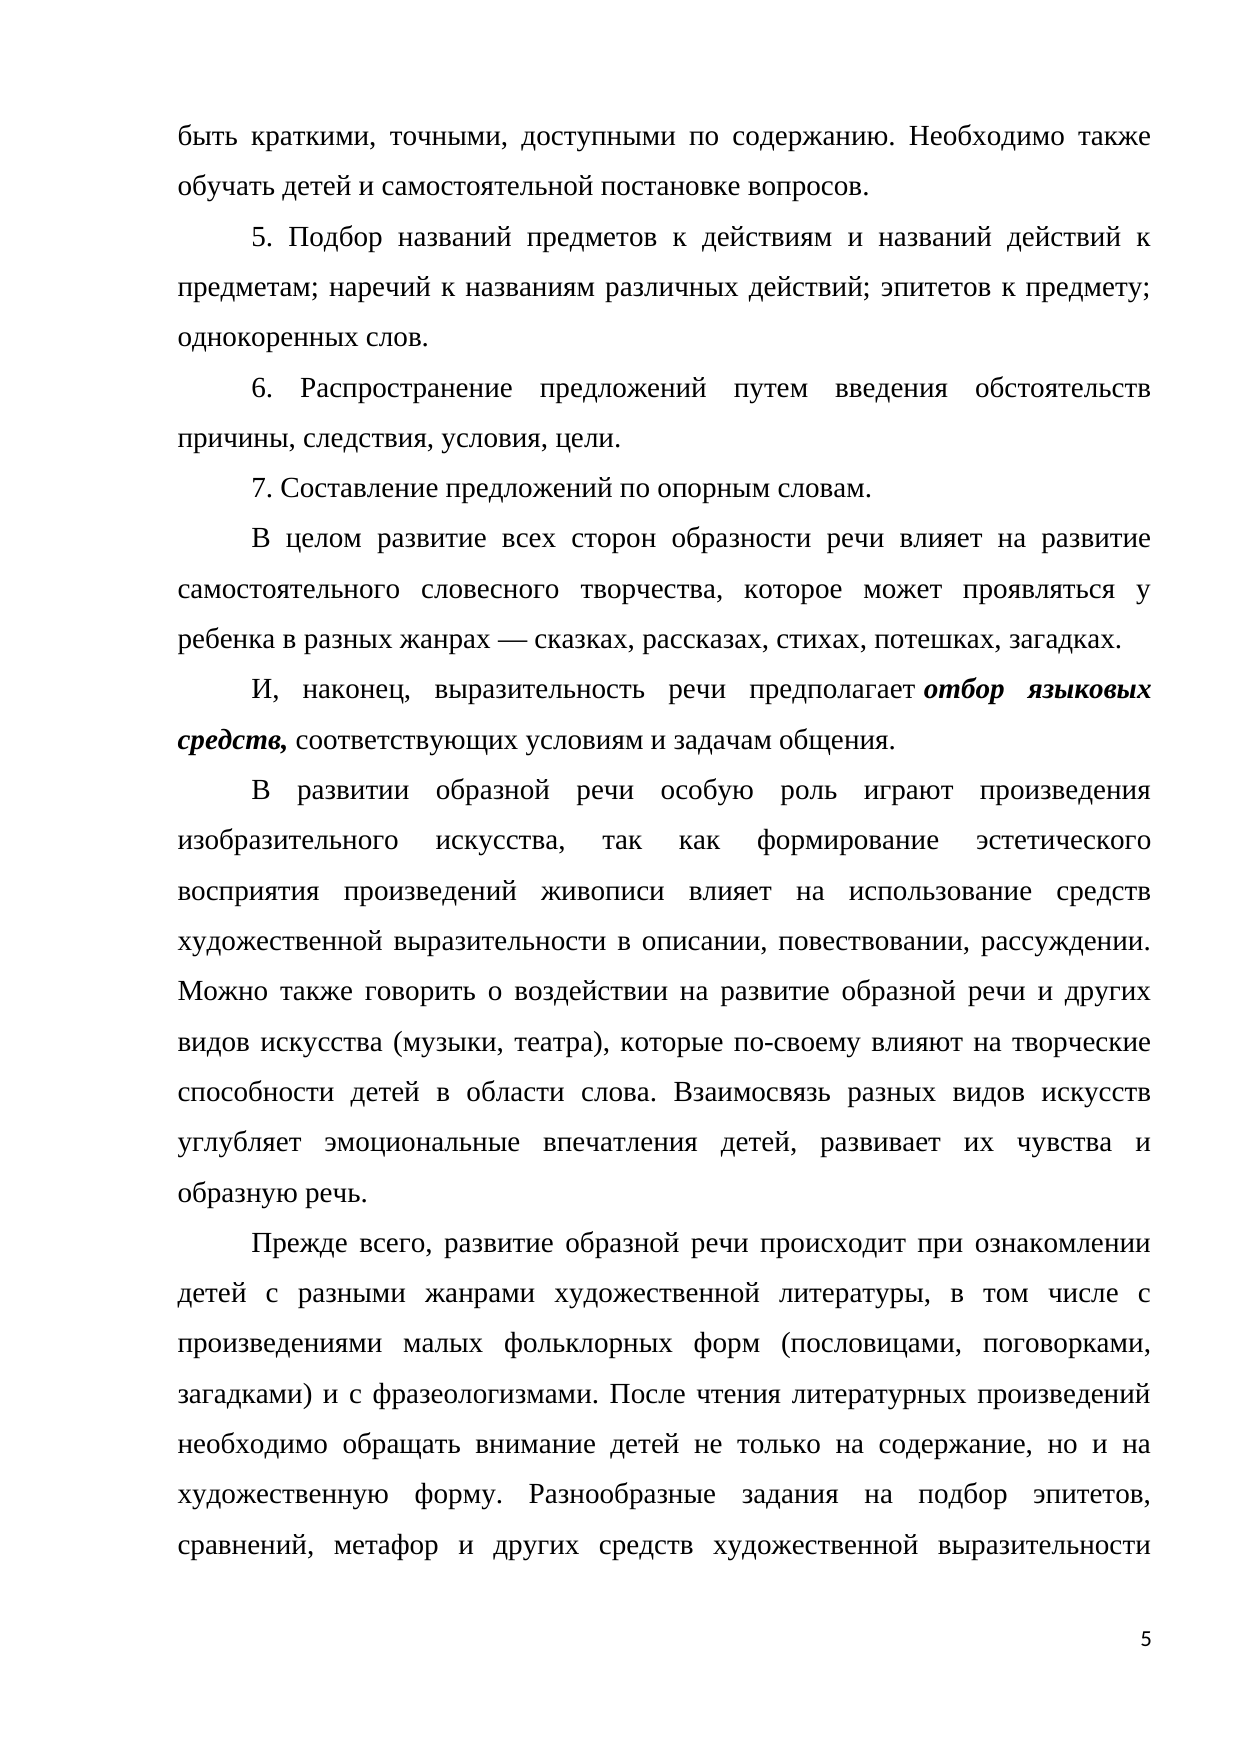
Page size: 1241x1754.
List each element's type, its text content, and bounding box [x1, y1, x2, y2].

text В развитии образной речи особую роль играют произведения изобразительного искусства, так как формирование эстетического восприятия произведений живописи влияет на использование средств художественной выразительности в описании, повествовании, рассуждении. Можно также говорить о воздействии на развитие образной речи и других видов искусства (музыки, театра), которые по-своему влияют на творческие способности детей в области слова. Взаимосвязь разных видов искусств углубляет эмоциональные впечатления детей, развивает их чувства и образную речь. [177, 772, 1152, 1208]
text В целом развитие всех сторон образности речи влияет на развитие самостоятельного словесного творчества, которое может проявляться у ребенка в разных жанрах — сказках, рассказах, стихах, потешках, загадках. [177, 521, 1152, 655]
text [177, 118, 1152, 202]
text 6. Распространение предложений путем введения обстоятельств причины, следствия, условия, цели. [177, 370, 1152, 453]
text 5. Подбор названий предметов к действиям и названий действий к предметам; наречий к названиям различных действий; эпитетов к предмету; однокоренных слов. [177, 219, 1152, 353]
text 7. Составление предложений по опорным словам. [177, 470, 1152, 504]
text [177, 1225, 1152, 1560]
text И, наконец, выразительность речи предполагает отбор языковых средств, соответствующих условиям и задачам общения. [177, 672, 1152, 755]
